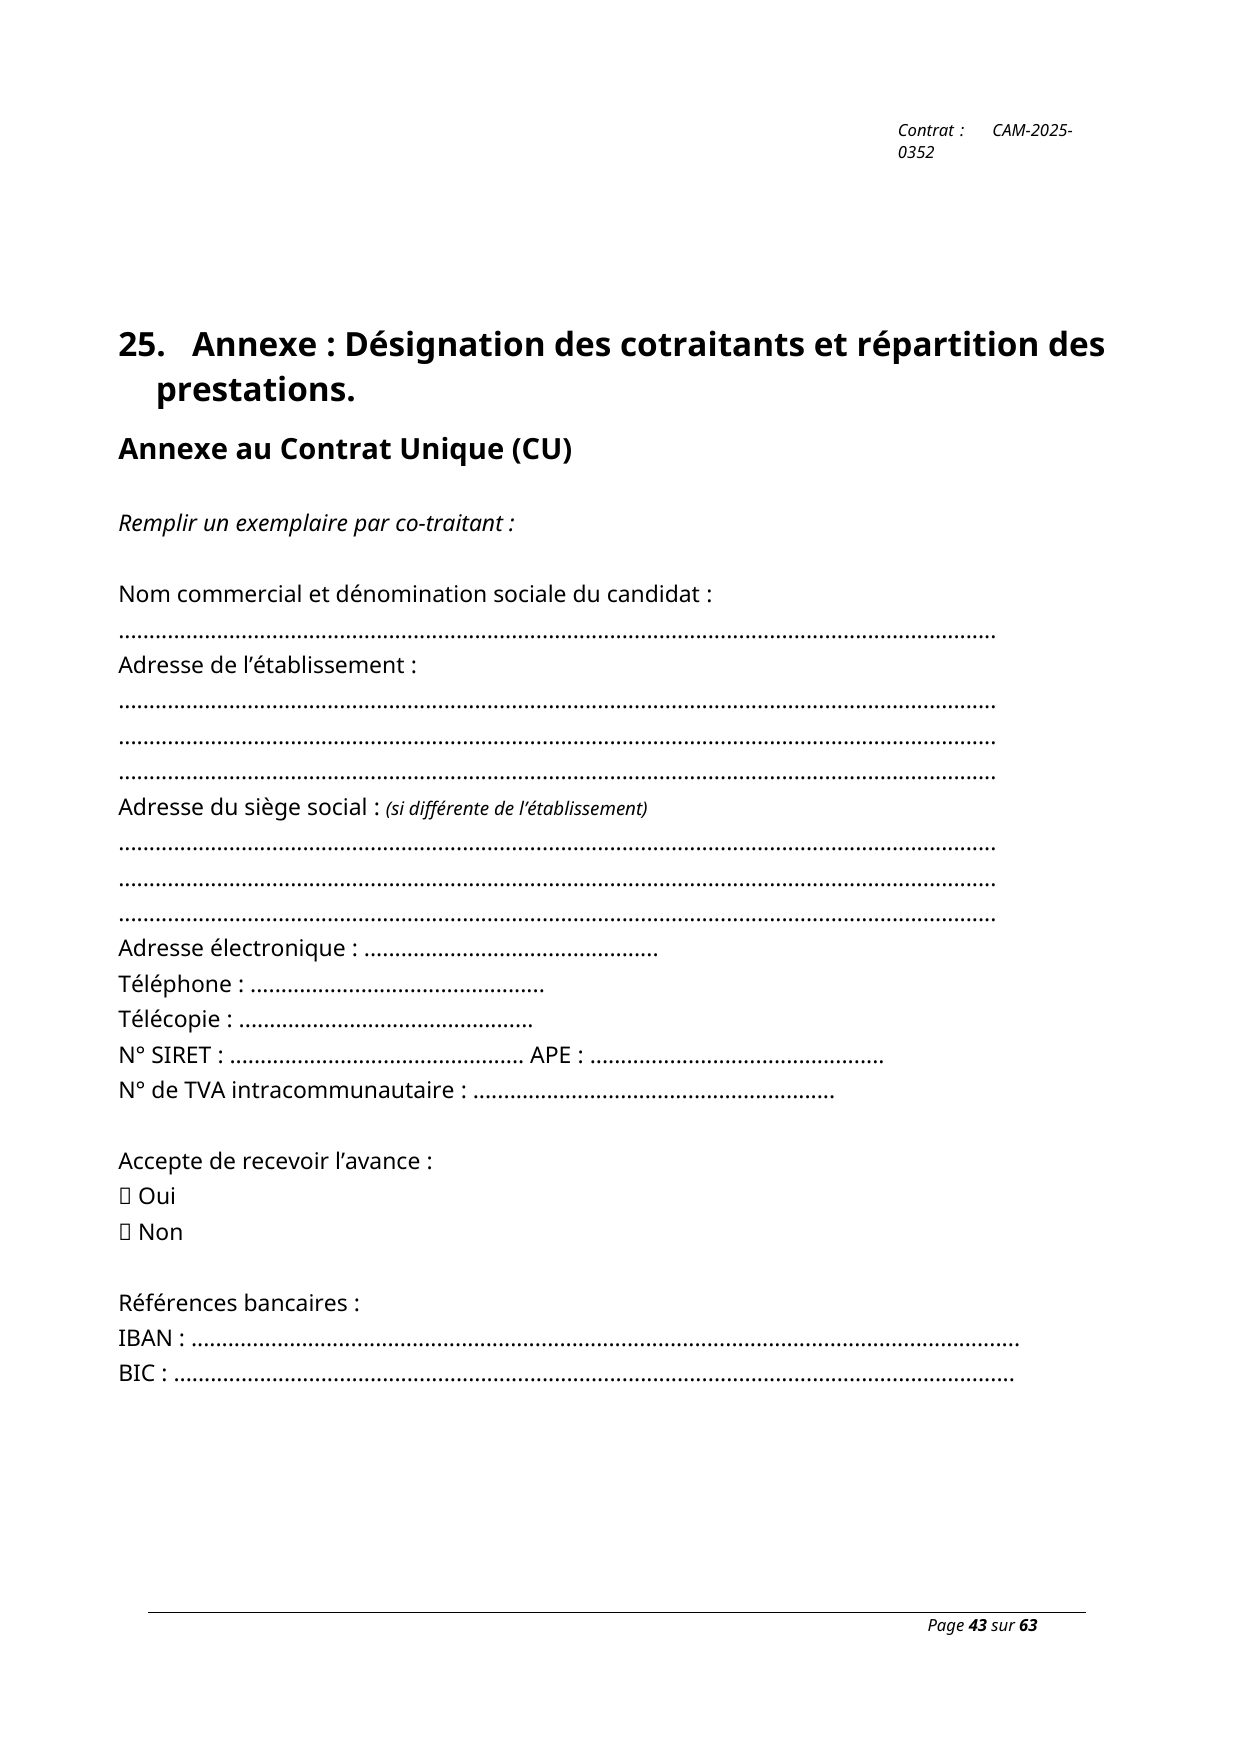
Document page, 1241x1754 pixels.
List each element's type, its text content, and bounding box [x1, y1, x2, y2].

text ............................................................................................................................................... [118, 613, 1122, 645]
text  Oui [118, 1180, 1122, 1211]
text Nom commercial et dénomination sociale du candidat : [118, 578, 1122, 609]
text Annexe au Contrat Unique (CU) [118, 428, 1122, 468]
text Références bancaires : [118, 1286, 1122, 1318]
text ............................................................................................................................................... [118, 861, 1122, 893]
text Téléphone : ................................................ [118, 968, 1122, 999]
text Télécopie : ................................................ [118, 1003, 1122, 1034]
text ............................................................................................................................................... [118, 826, 1122, 857]
text Accepte de recevoir l’avance : [118, 1145, 1122, 1176]
text ............................................................................................................................................... [118, 755, 1122, 786]
text BIC : ......................................................................................................................................... [118, 1357, 1122, 1388]
text ............................................................................................................................................... [118, 720, 1122, 751]
text ............................................................................................................................................... [118, 897, 1122, 928]
text Remplir un exemplaire par co-traitant : [118, 507, 1122, 538]
text ............................................................................................................................................... [118, 684, 1122, 716]
text N° SIRET : ................................................ APE : ................................................ [118, 1038, 1122, 1070]
text Adresse électronique : ................................................ [118, 932, 1122, 963]
text  Non [118, 1216, 1122, 1247]
text N° de TVA intracommunautaire : ........................................................... [118, 1074, 1122, 1105]
text Adresse du siège social : (si différente de l’établissement) [118, 791, 1122, 822]
text IBAN : ....................................................................................................................................... [118, 1322, 1122, 1353]
text Adresse de l’établissement : [118, 649, 1122, 680]
text Annexe : Désignation des cotraitants et répartition des prestations. [118, 321, 1122, 411]
